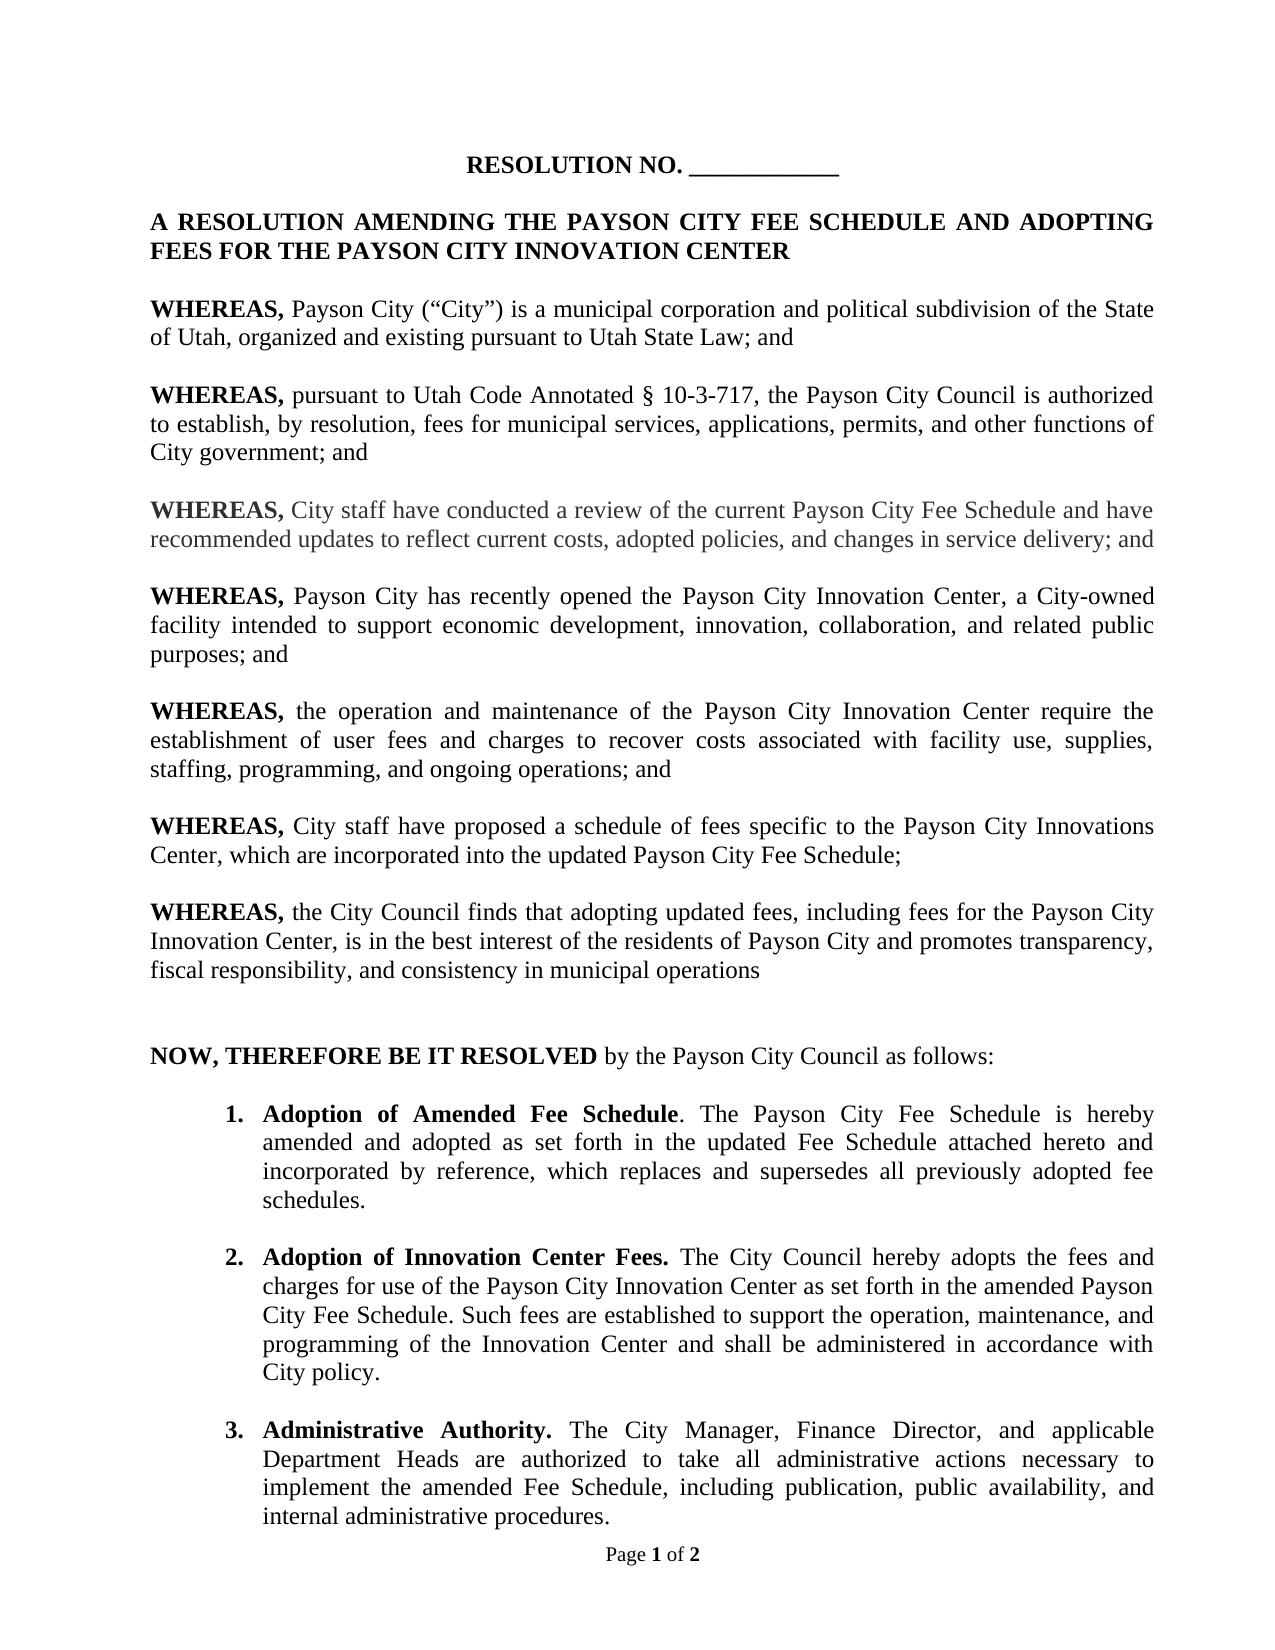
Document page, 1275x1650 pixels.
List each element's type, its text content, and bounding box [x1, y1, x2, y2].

text WHEREAS, Payson City (“City”) is a municipal corporation and political subdivision of the State of Utah, organized and existing pursuant to Utah State Law; and [150, 294, 1155, 351]
list Administrative Authority. The City Manager, Finance Director, and applicable Department Heads are authorized to take all administrative actions necessary to implement the amended Fee Schedule, including publication, public availability, and internal administrative procedures. [225, 1415, 1155, 1530]
list Adoption of Innovation Center Fees. The City Council hereby adopts the fees and charges for use of the Payson City Innovation Center as set forth in the amended Payson City Fee Schedule. Such fees are established to support the operation, maintenance, and programming of the Innovation Center and shall be administered in accordance with City policy. [225, 1242, 1155, 1386]
text NOW, THEREFORE BE IT RESOLVED by the Payson City Council as follows: [150, 1041, 1155, 1070]
text WHEREAS, Payson City has recently opened the Payson City Innovation Center, a City-owned facility intended to support economic development, innovation, collaboration, and related public purposes; and [150, 581, 1155, 667]
text WHEREAS, the City Council finds that adopting updated fees, including fees for the Payson City Innovation Center, is in the best interest of the residents of Payson City and promotes transparency, fiscal responsibility, and consistency in municipal operations [150, 897, 1155, 984]
text WHEREAS, City staff have conducted a review of the current Payson City Fee Schedule and have recommended updates to reflect current costs, adopted policies, and changes in service delivery; and [150, 495, 1155, 552]
list Adoption of Amended Fee Schedule. The Payson City Fee Schedule is hereby amended and adopted as set forth in the updated Fee Schedule attached hereto and incorporated by reference, which replaces and supersedes all previously adopted fee schedules. [225, 1099, 1155, 1214]
text RESOLUTION NO. ____________ [150, 150, 1155, 179]
text A RESOLUTION AMENDING THE PAYSON CITY FEE SCHEDULE AND ADOPTING FEES FOR THE PAYSON CITY INNOVATION CENTER [150, 207, 1155, 265]
text WHEREAS, pursuant to Utah Code Annotated § 10-3-717, the Payson City Council is authorized to establish, by resolution, fees for municipal services, applications, permits, and other functions of City government; and [150, 380, 1155, 466]
text WHEREAS, the operation and maintenance of the Payson City Innovation Center require the establishment of user fees and charges to recover costs associated with facility use, supplies, staffing, programming, and ongoing operations; and [150, 696, 1155, 782]
text WHEREAS, City staff have proposed a schedule of fees specific to the Payson City Innovations Center, which are incorporated into the updated Payson City Fee Schedule; [150, 811, 1155, 869]
